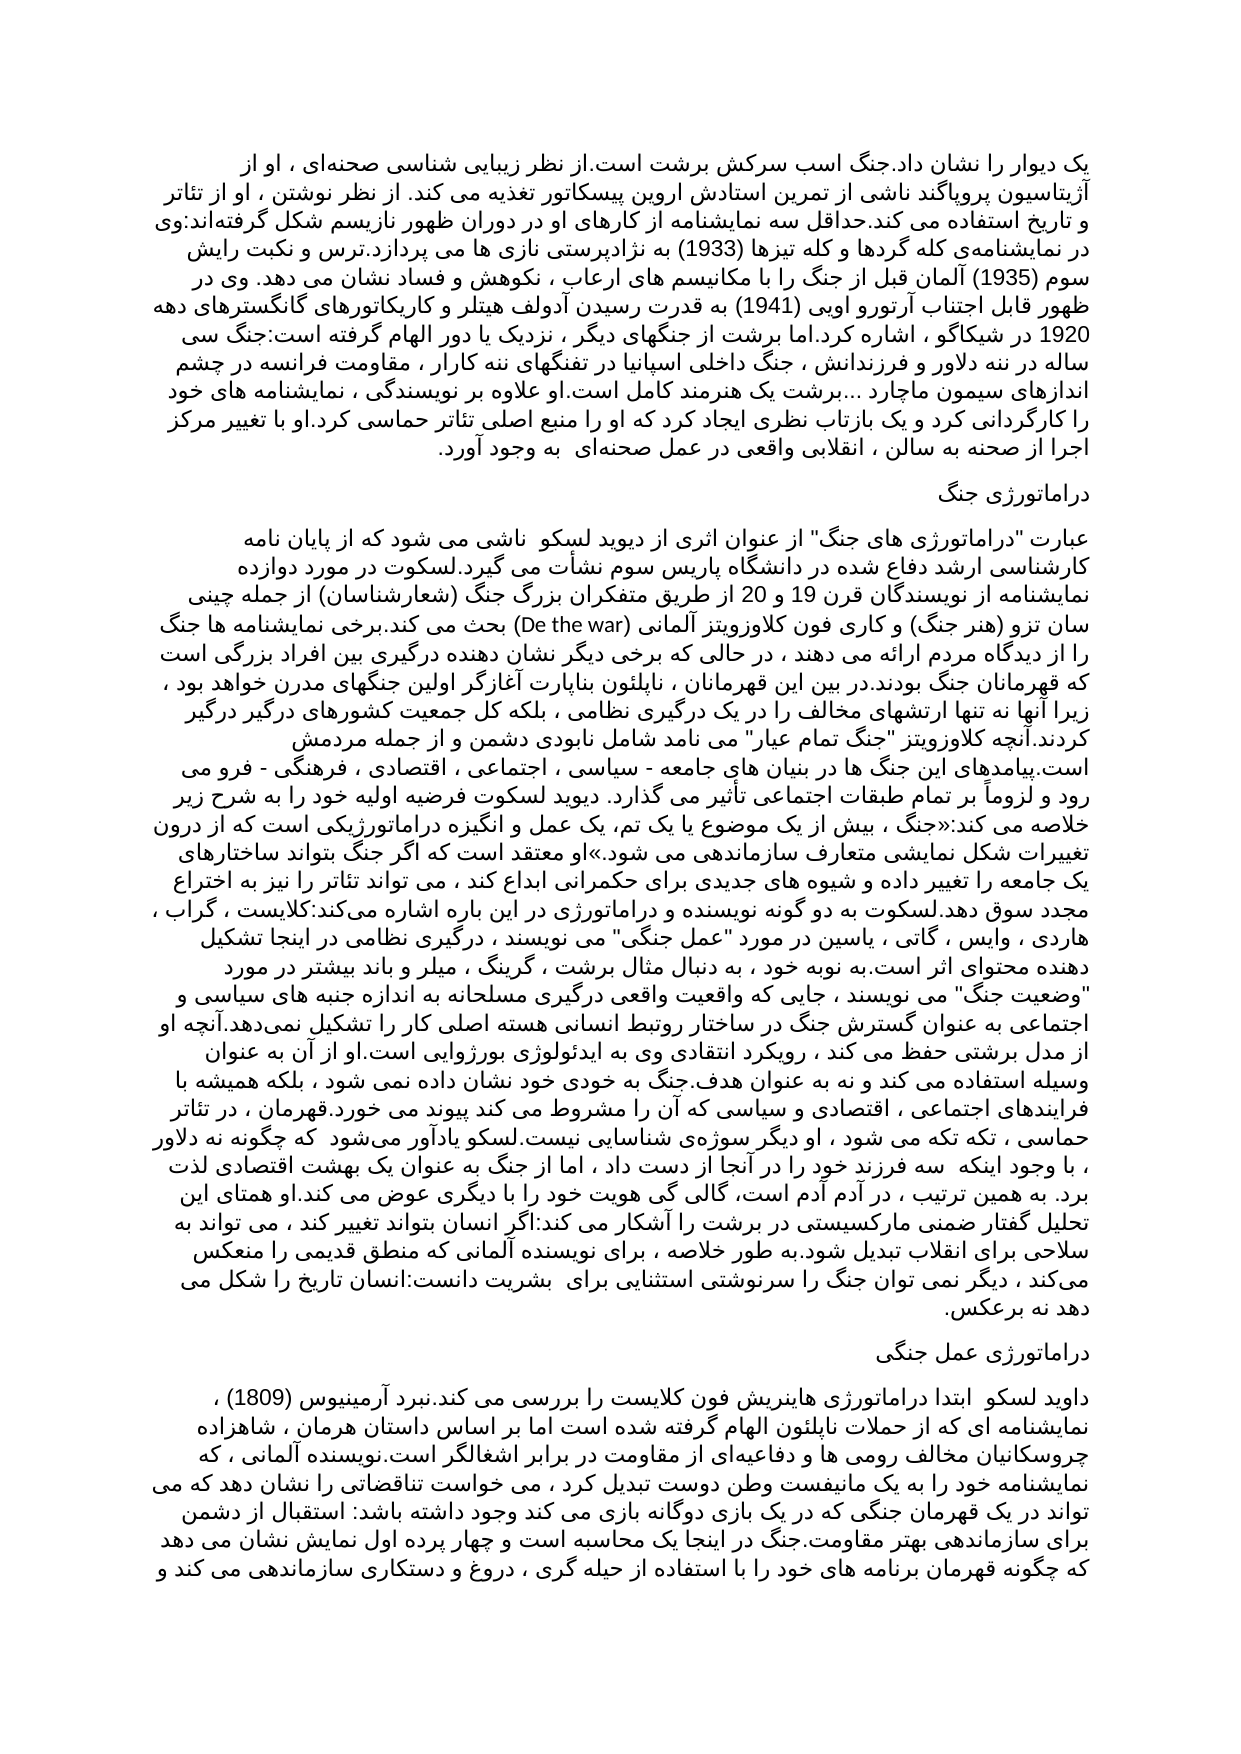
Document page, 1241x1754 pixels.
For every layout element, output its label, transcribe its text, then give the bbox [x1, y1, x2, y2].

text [150, 150, 1090, 461]
text دراماتورژی جنگ [150, 479, 1090, 506]
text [150, 1384, 1090, 1581]
text دراماتورژی عمل جنگی [150, 1339, 1090, 1366]
text عبارت "دراماتورژی های جنگ" از عنوان اثری از دیوید لسکو ناشی می شود که از پایان نامه کارشناسی ارشد دفاع شده در دانشگاه پاریس سوم نشأت می گیرد.لسکوت در مورد دوازده نمایشنامه از نویسندگان قرن 19 و 20 از طریق متفکران بزرگ جنگ (شعارشناسان) از جمله چینی سان تزو (هنر جنگ) و کاری فون کلاوزویتز آلمانی (De the war) بحث می کند.برخی نمایشنامه ها جنگ را از دیدگاه مردم ارائه می دهند ، در حالی که برخی دیگر نشان دهنده درگیری بین افراد بزرگی است که قهرمانان جنگ بودند.در بین این قهرمانان ، ناپلئون بناپارت آغازگر اولین جنگهای مدرن خواهد بود ، زیرا آنها نه تنها ارتشهای مخالف را در یک درگیری نظامی ، بلکه کل جمعیت کشورهای درگیر درگیر کردند.آنچه کلاوزویتز "جنگ تمام عیار" می نامد شامل نابودی دشمن و از جمله مردمش است.پیامدهای این جنگ ها در بنیان های جامعه - سیاسی ، اجتماعی ، اقتصادی ، فرهنگی - فرو می رود و لزوماً بر تمام طبقات اجتماعی تأثیر می گذارد. دیوید لسکوت فرضیه اولیه خود را به شرح زیر خلاصه می کند:«جنگ ، بیش از یک موضوع یا یک تم، یک عمل و انگیزه دراماتورژیکی است که از درون تغییرات شکل نمایشی متعارف سازماندهی می شود.»او معتقد است که اگر جنگ بتواند ساختارهای یک جامعه را تغییر داده و شیوه های جدیدی برای حکمرانی ابداع کند ، می تواند تئاتر را نیز به اختراع مجدد سوق دهد.لسکوت به دو گونه نویسنده و دراماتورژی در این باره اشاره می‌کند:کلایست ، گراب ، هاردی ، وایس ، گاتی ، یاسین در مورد "عمل جنگی" می نویسند ، درگیری نظامی در اینجا تشکیل دهنده محتوای اثر است.به نوبه خود ، به دنبال مثال برشت ، گرینگ ، میلر و باند بیشتر در مورد "وضعیت جنگ" می نویسند ، جایی که واقعیت واقعی درگیری مسلحانه به اندازه جنبه های سیاسی و اجتماعی به عنوان گسترش جنگ در ساختار روتبط انسانی هسته اصلی کار را تشکیل نمی‌دهد.آنچه او از مدل برشتی حفظ می کند ، رویکرد انتقادی وی به ایدئولوژی بورژوایی است.او از آن به عنوان وسیله استفاده می کند و نه به عنوان هدف.جنگ به خودی خود نشان داده نمی شود ، بلکه همیشه با فرایندهای اجتماعی ، اقتصادی و سیاسی که آن را مشروط می کند پیوند می خورد.قهرمان ، در تئاتر حماسی ، تکه تکه می شود ، او دیگر سوژه‌ی شناسایی نیست.لسکو یادآور می‌شود که چگونه نه دلاور ، با وجود اینکه سه فرزند خود را در آنجا از دست داد ، اما از جنگ به عنوان یک بهشت ​​اقتصادی لذت برد. به همین ترتیب ، در آدم آدم است، گالی گی هویت خود را با دیگری عوض می کند.او همتای این تحلیل گفتار ضمنی مارکسیستی در برشت را آشکار می کند:اگر انسان بتواند تغییر کند ، می تواند به سلاحی برای انقلاب تبدیل شود.به طور خلاصه ، برای نویسنده آلمانی که منطق قدیمی را منعکس می‌کند ، دیگر نمی توان جنگ را سرنوشتی استثنایی برای بشریت دانست:انسان تاریخ را شکل می دهد نه برعکس. [150, 524, 1090, 1320]
